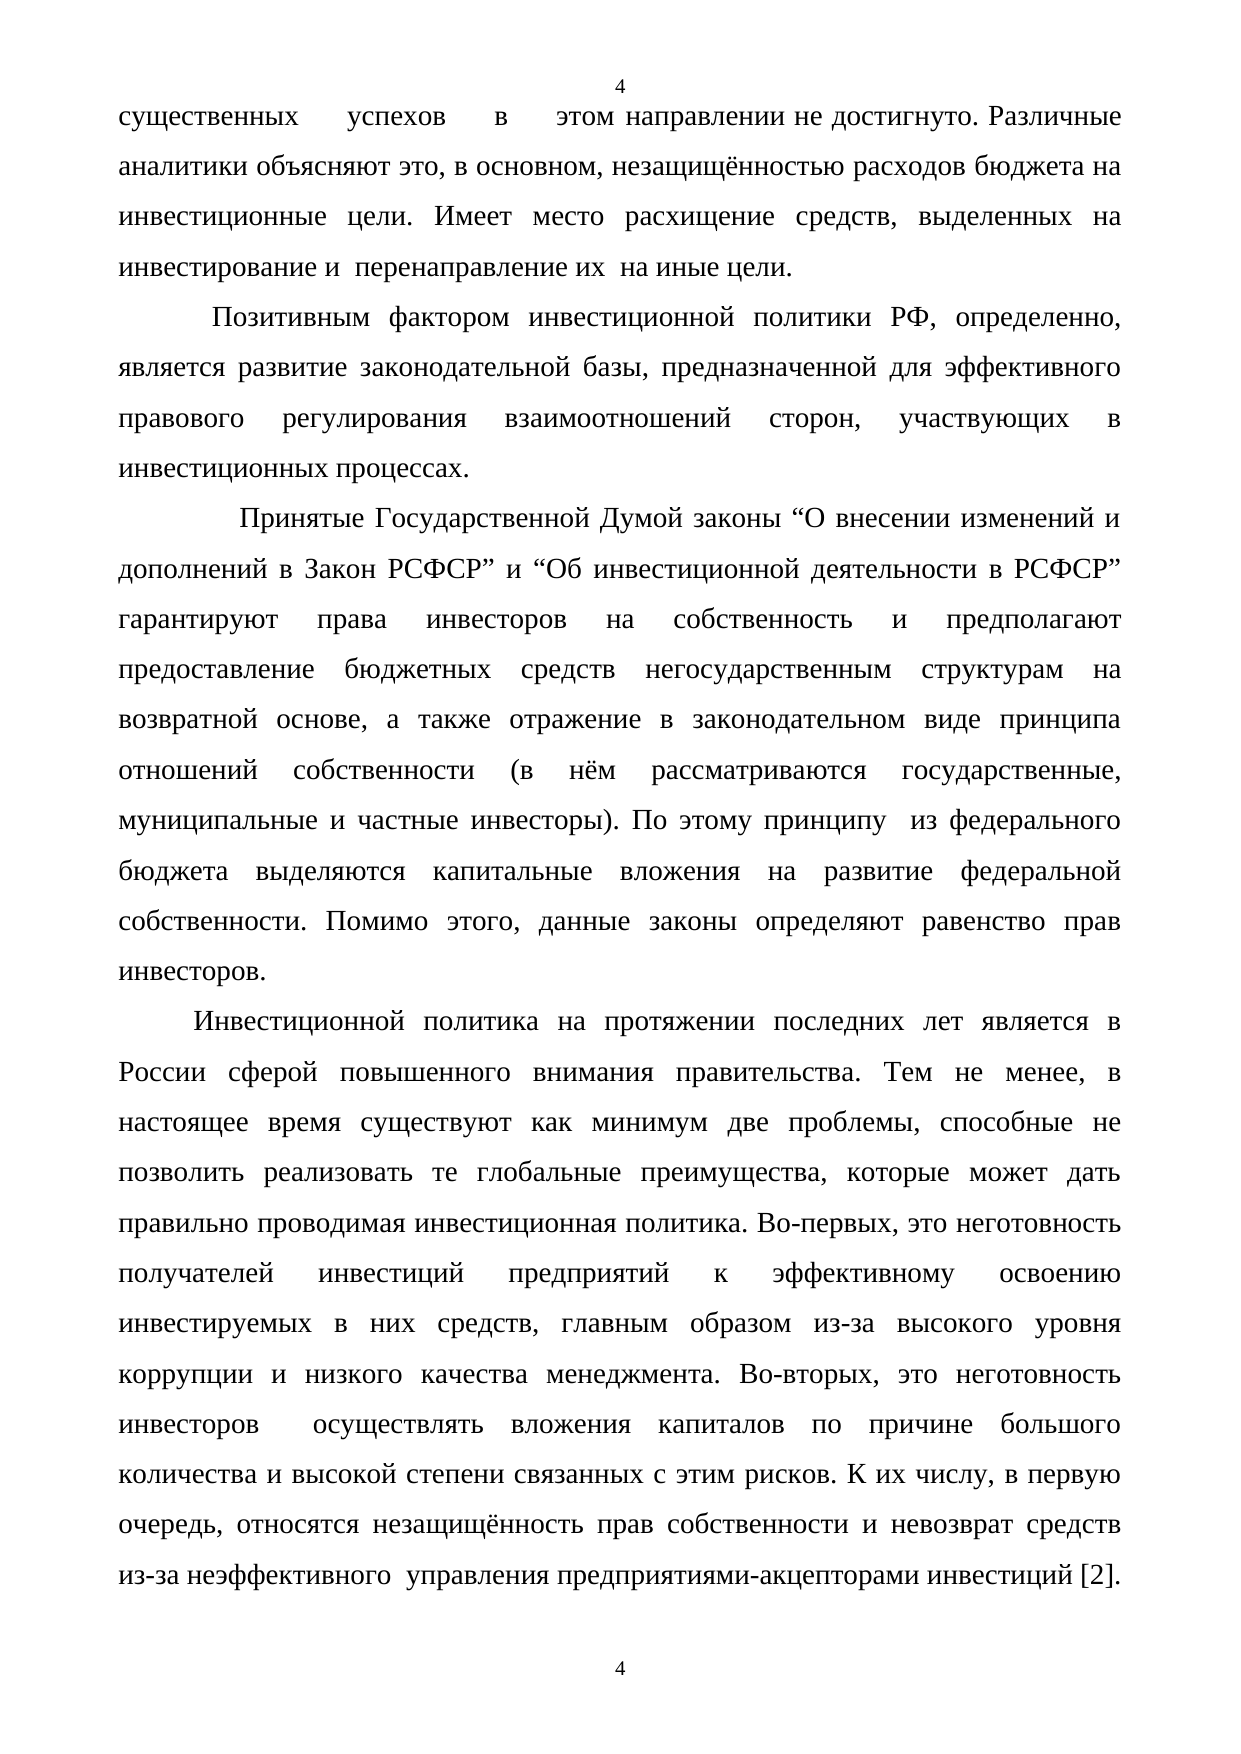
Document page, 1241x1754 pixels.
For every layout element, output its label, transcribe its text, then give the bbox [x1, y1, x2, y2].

text Позитивным фактором инвестиционной политики РФ, определенно, является развитие законодательной базы, предназначенной для эффективного правового регулирования взаимоотношений сторон, участвующих в инвестиционных процессах. [118, 299, 1122, 484]
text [118, 98, 1122, 282]
text Принятые Государственной Думой законы “О внесении изменений и дополнений в Закон РСФСР” и “Об инвестиционной деятельности в РСФСР” гарантируют права инвесторов на собственность и предполагают предоставление бюджетных средств негосударственным структурам на возвратной основе, а также отражение в законодательном виде принципа отношений собственности (в нём рассматриваются государственные, муниципальные и частные инвесторы). По этому принципу из федерального бюджета выделяются капитальные вложения на развитие федеральной собственности. Помимо этого, данные законы определяют равенство прав инвесторов. [118, 500, 1122, 987]
text Инвестиционной политика на протяжении последних лет является в России сферой повышенного внимания правительства. Тем не менее, в настоящее время существуют как минимум две проблемы, способные не позволить реализовать те глобальные преимущества, которые может дать правильно проводимая инвестиционная политика. Во-первых, это неготовность получателей инвестиций предприятий к эффективному освоению инвестируемых в них средств, главным образом из-за высокого уровня коррупции и низкого качества менеджмента. Во-вторых, это неготовность инвесторов осуществлять вложения капиталов по причине большого количества и высокой степени связанных с этим рисков. К их числу, в первую очередь, относятся незащищённость прав собственности и невозврат средств из-за неэффективного управления предприятиями-акцепторами инвестиций [2]. [118, 1003, 1122, 1591]
